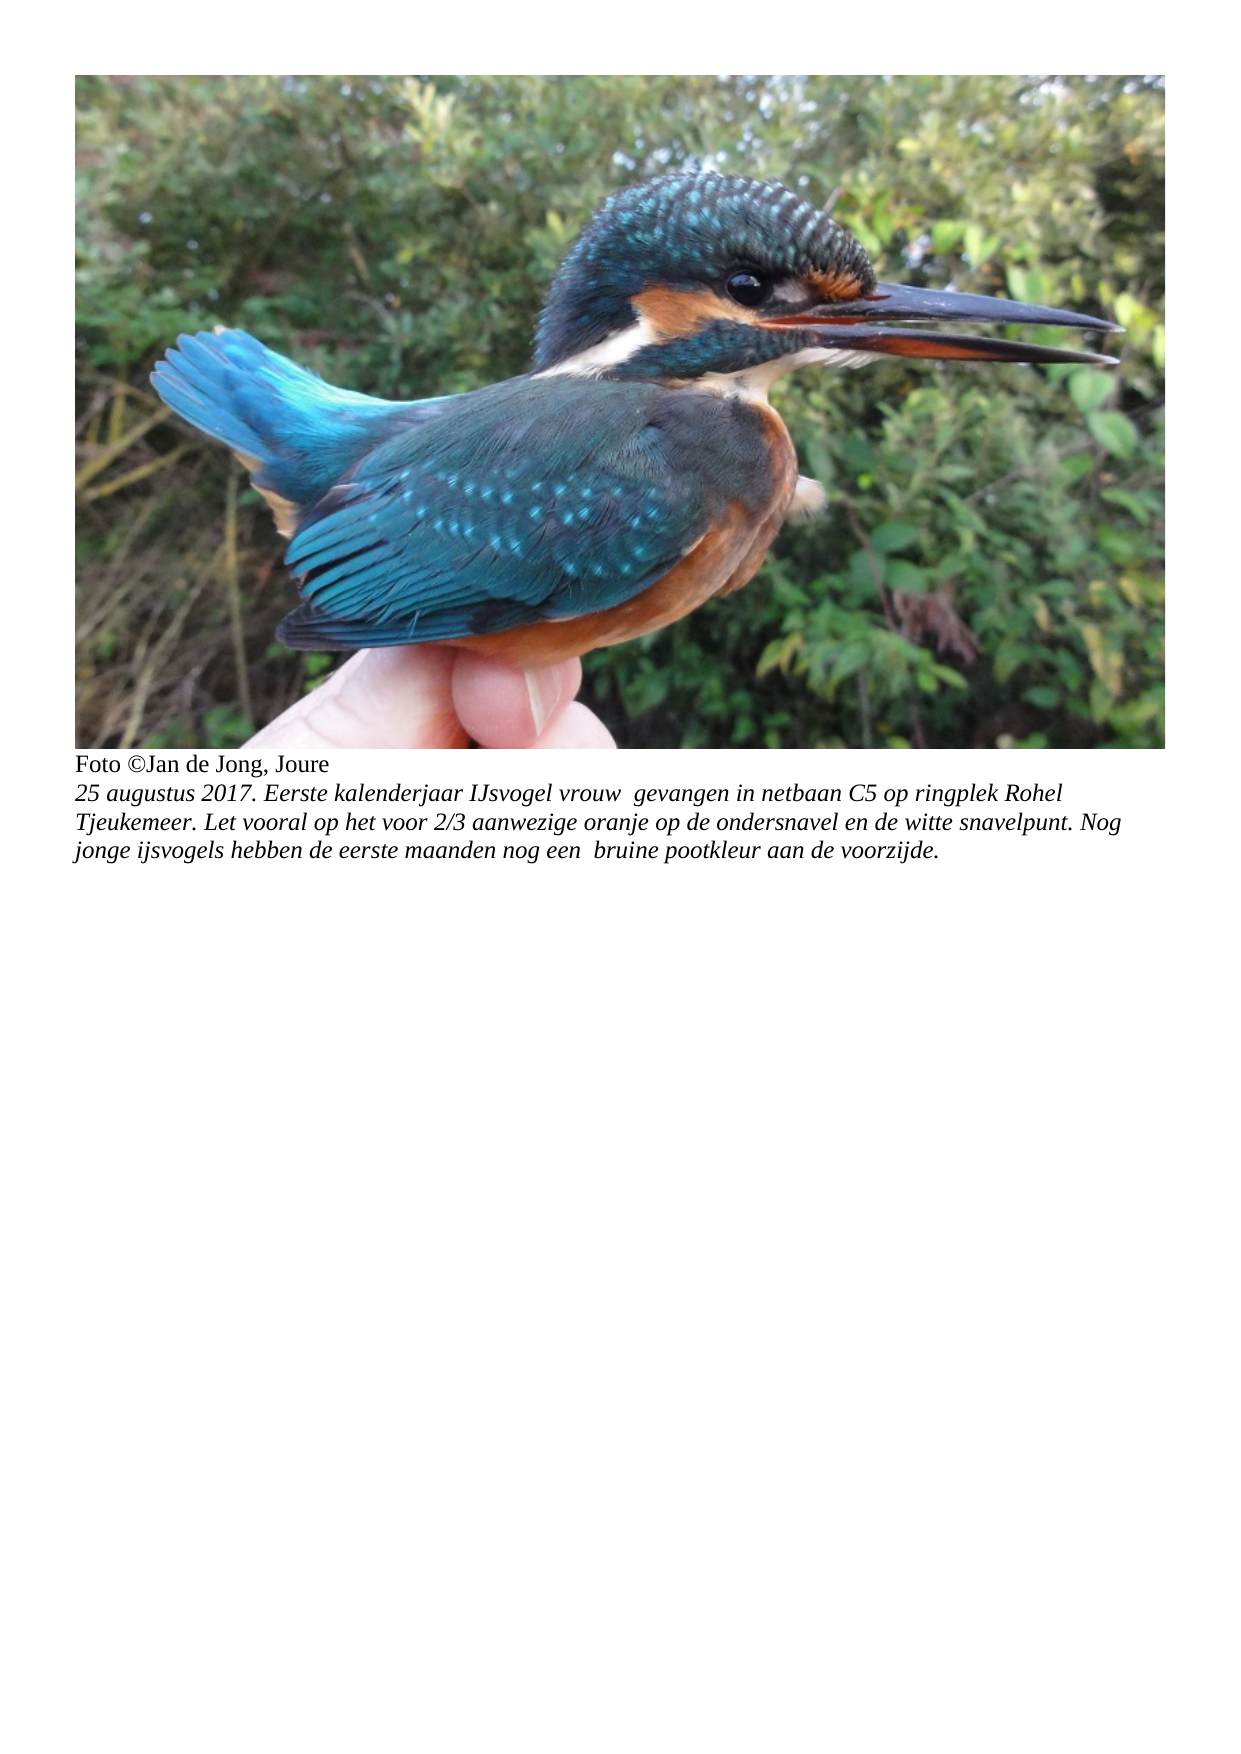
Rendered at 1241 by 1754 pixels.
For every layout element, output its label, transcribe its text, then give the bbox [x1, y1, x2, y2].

text Foto ©Jan de Jong, Joure [75, 749, 1165, 778]
text 25 augustus 2017. Eerste kalenderjaar IJsvogel vrouw gevangen in netbaan C5 op ringplek Rohel Tjeukemeer. Let vooral op het voor 2/3 aanwezige oranje op de ondersnavel en de witte snavelpunt. Nog jonge ijsvogels hebben de eerste maanden nog een bruine pootkleur aan de voorzijde. [75, 778, 1165, 864]
picture [75, 75, 1166, 749]
